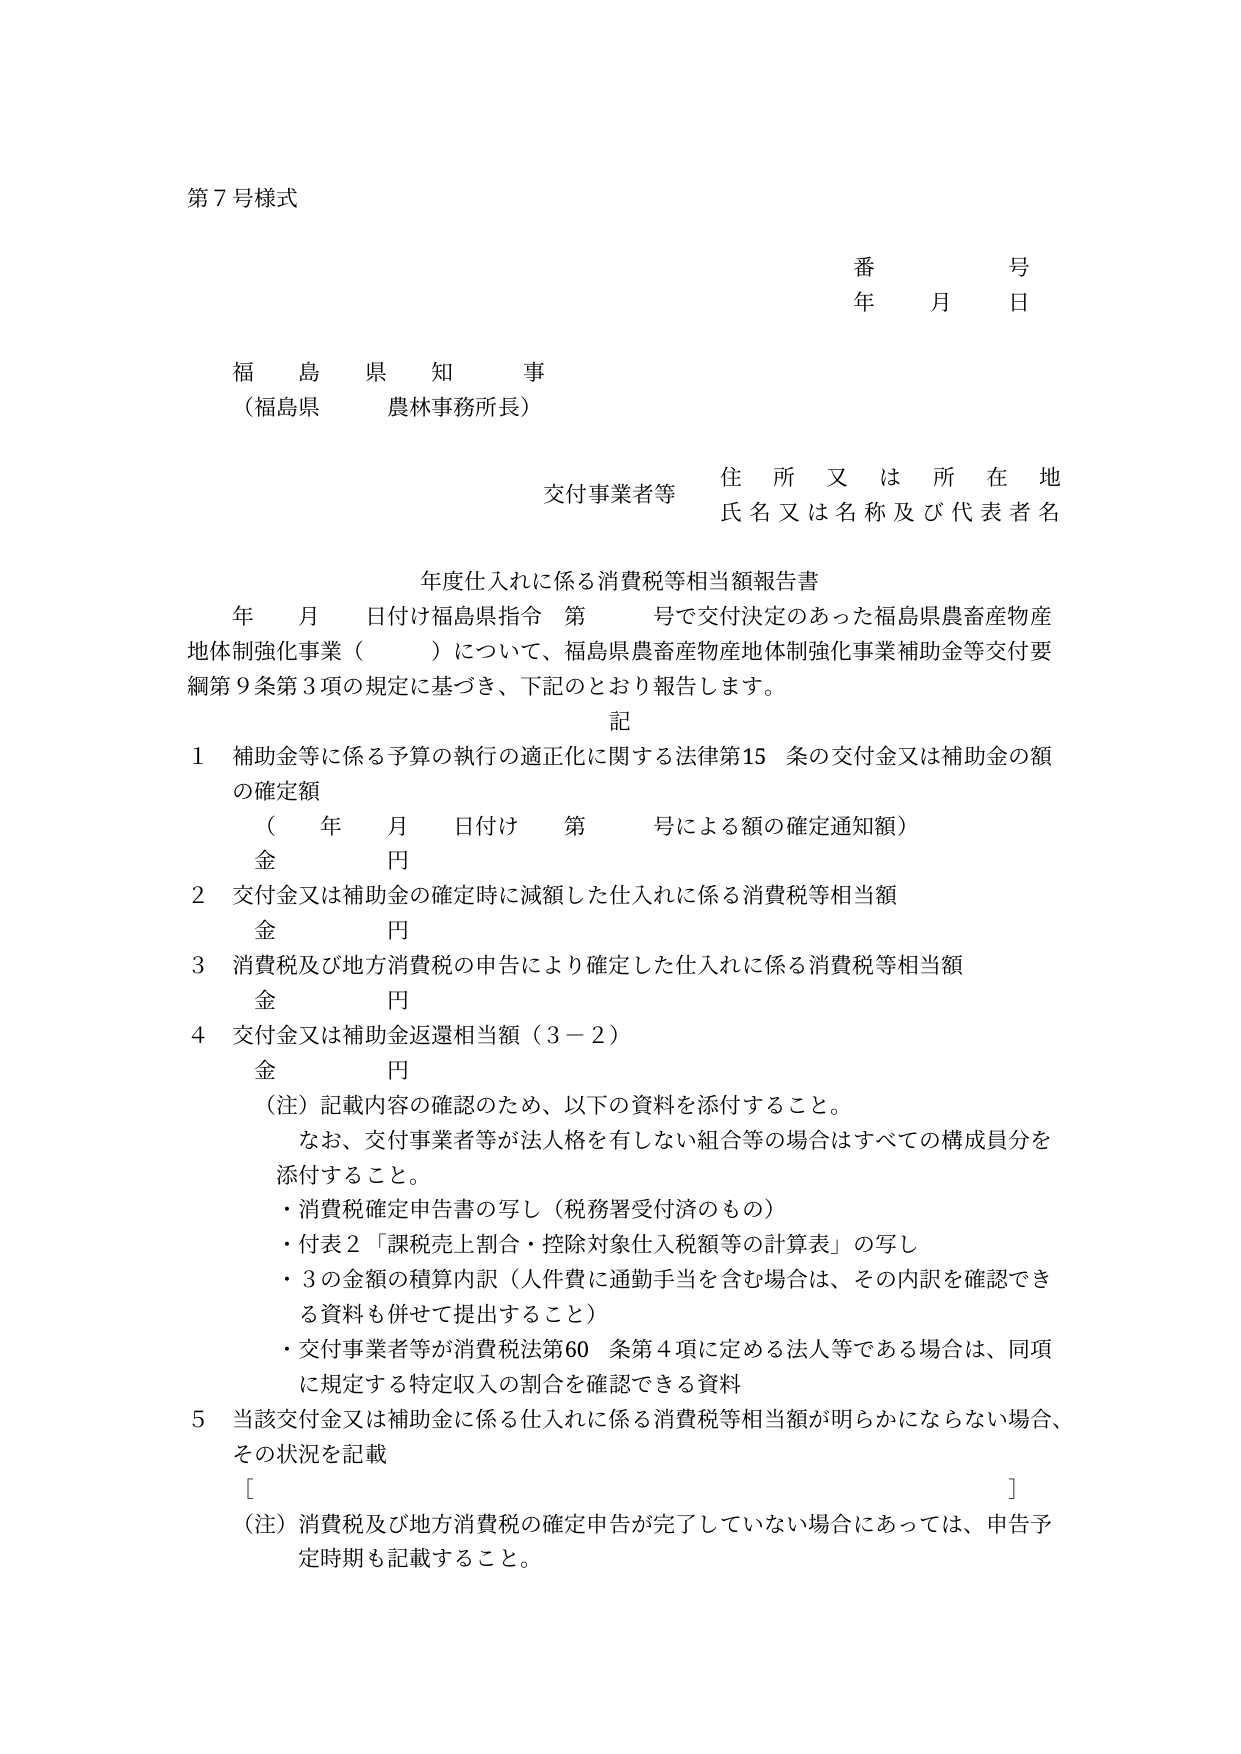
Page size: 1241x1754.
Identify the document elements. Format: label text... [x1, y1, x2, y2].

text 記 [187, 702, 1053, 737]
text （ 年 月 日付け 第 号による額の確定通知額） [232, 807, 1053, 842]
text ・交付事業者等が消費税法第60条第４項に定める法人等である場合は、同項に規定する特定収入の割合を確認できる資料 [254, 1331, 1053, 1400]
text ・付表２「課税売上割合・控除対象仕入税額等の計算表」の写し [254, 1226, 1053, 1261]
text 福島県知事 [210, 353, 1053, 388]
text なお、交付事業者等が法人格を有しない組合等の場合はすべての構成員分を添付すること。 [254, 1121, 1053, 1191]
text ４ 交付金又は補助金返還相当額（３－２） [187, 1017, 1053, 1051]
text 年 月 日 [850, 284, 1030, 319]
text ５ 当該交付金又は補助金に係る仕入れに係る消費税等相当額が明らかにならない場合、その状況を記載 [187, 1400, 1053, 1470]
table_header 住所又は所在地 [689, 458, 1073, 493]
text ・消費税確定申告書の写し（税務署受付済のもの） [254, 1191, 1053, 1226]
text ３ 消費税及び地方消費税の申告により確定した仕入れに係る消費税等相当額 [187, 947, 1053, 982]
text 年 月 日付け福島県指令 第 号で交付決定のあった福島県農畜産物産地体制強化事業（ ）について、福島県農畜産物産地体制強化事業補助金等交付要綱第９条第３項の規定に基づき、下記のとおり報告します。 [187, 598, 1053, 702]
text （福島県 農林事務所長） [210, 388, 1053, 423]
text 金 円 [232, 842, 1053, 877]
text （注）記載内容の確認のため、以下の資料を添付すること。 [232, 1086, 1053, 1121]
text 金 円 [232, 982, 1053, 1017]
text 第７号様式 [187, 179, 1053, 214]
table_header 交付事業者等 [527, 458, 689, 528]
text 年度仕入れに係る消費税等相当額報告書 [187, 563, 1053, 598]
text 金 円 [232, 1051, 1053, 1086]
text ２ 交付金又は補助金の確定時に減額した仕入れに係る消費税等相当額 [187, 877, 1053, 912]
text １ 補助金等に係る予算の執行の適正化に関する法律第15条の交付金又は補助金の額の確定額 [187, 737, 1053, 807]
text 金 円 [232, 912, 1053, 947]
text ［ ］ [210, 1470, 1053, 1505]
text （注）消費税及び地方消費税の確定申告が完了していない場合にあっては、申告予定時期も記載すること。 [210, 1505, 1053, 1575]
text 番 号 [850, 249, 1030, 284]
text ・３の金額の積算内訳（人件費に通勤手当を含む場合は、その内訳を確認できる資料も併せて提出すること） [254, 1261, 1053, 1331]
table_cell 氏名又は名称及び代表者名 [689, 493, 1073, 528]
